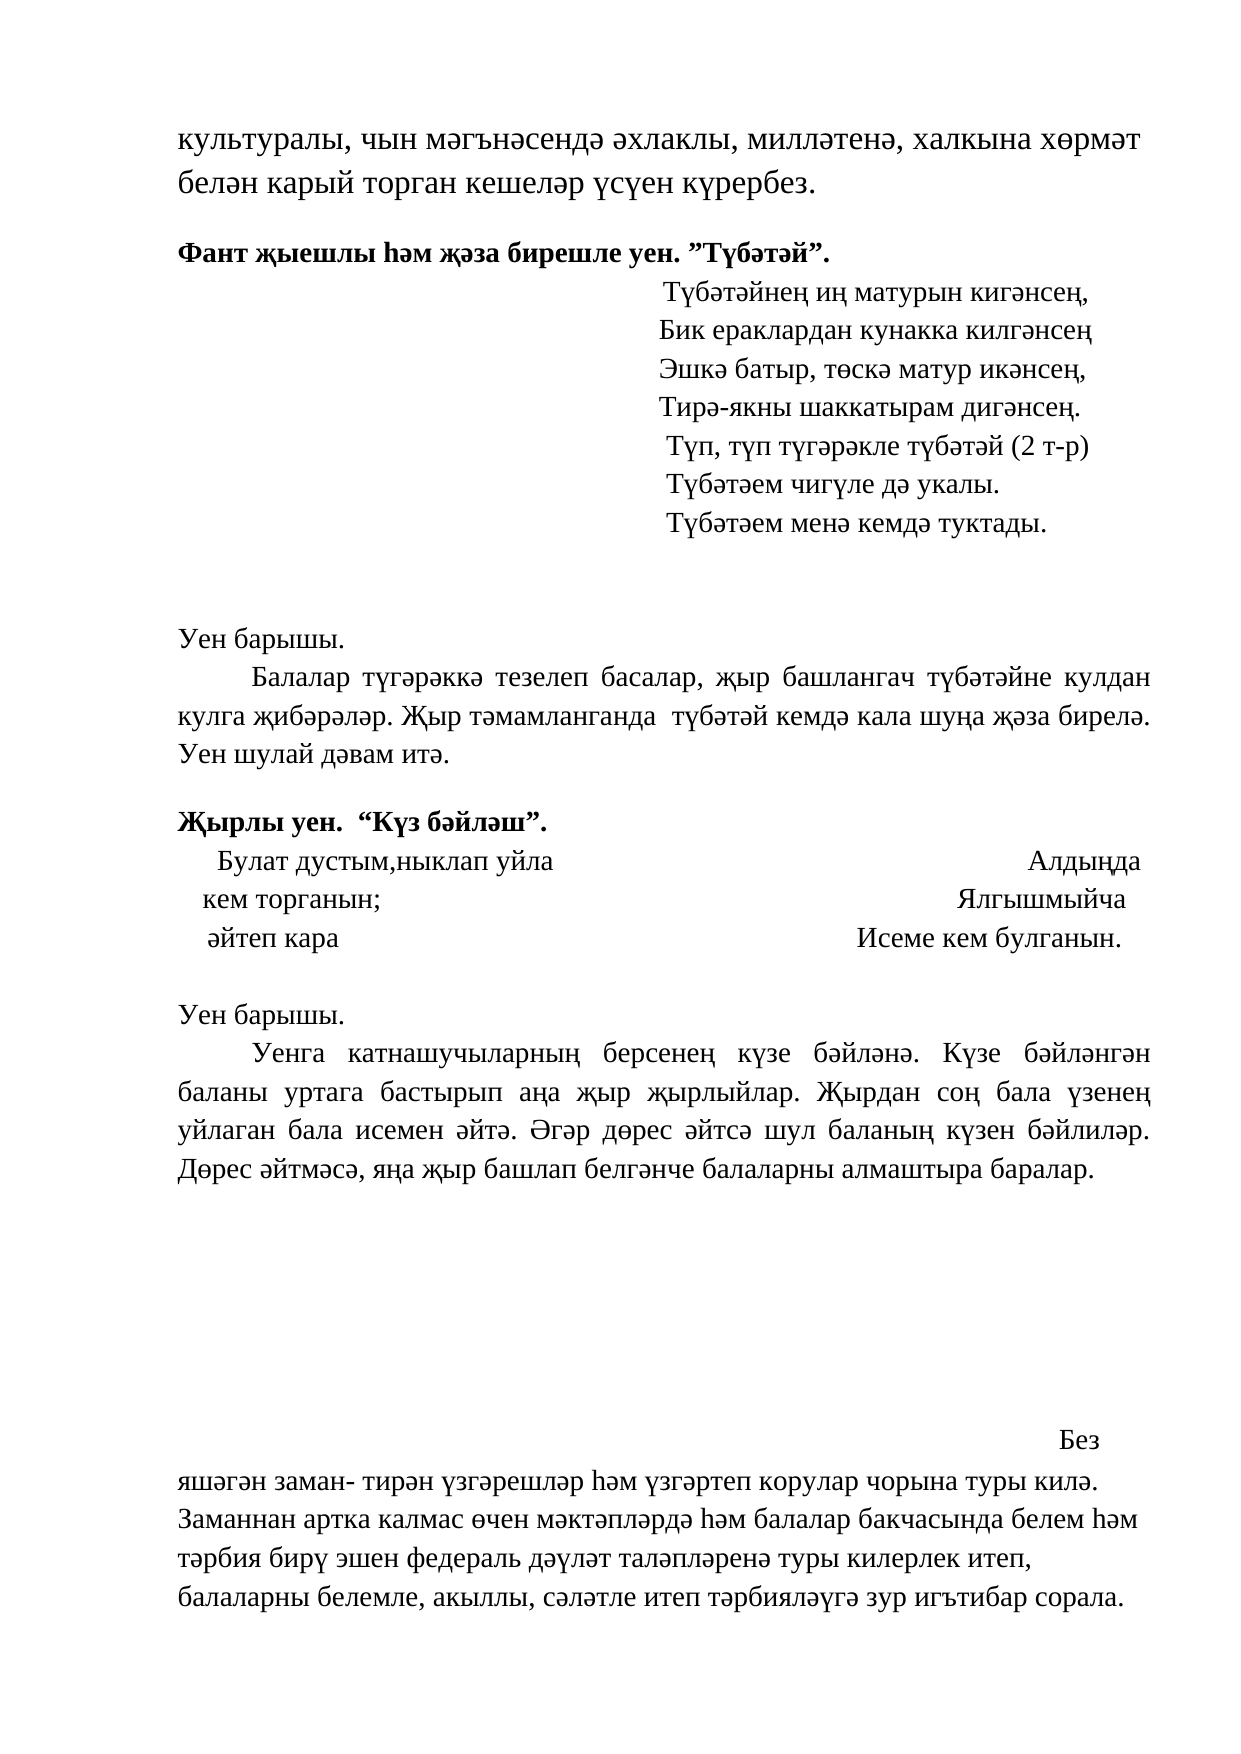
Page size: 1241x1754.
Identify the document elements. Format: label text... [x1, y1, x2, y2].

text Уенга катнашучыларның берсенең күзе бәйләнә. Күзе бәйләнгән баланы уртага бастырып аңа җыр җырлыйлар. Җырдан соң бала үзенең уйлаган бала исемен әйтә. Әгәр дөрес әйтсә шул баланың күзен бәйлиләр. Дөрес әйтмәсә, яңа җыр башлап белгәнче балаларны алмаштыра баралар. [177, 1035, 1152, 1184]
text Җырлы уен. “Күз бәйләш”. [177, 804, 1152, 838]
text Түбәтәем менә кемдә туктады. [177, 505, 1152, 539]
text Түбәтәйнең иң матурын кигәнсең, [177, 274, 1152, 307]
text Тирә-якны шаккатырам дигәнсең. [177, 389, 1152, 423]
text Уен барышы. [177, 997, 1152, 1030]
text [177, 1230, 1152, 1612]
text Балалар түгәрәккә тезелеп басалар, җыр башлангач түбәтәйне кулдан кулга җибәрәләр. Җыр тәмамланганда түбәтәй кемдә кала шуңа җәза бирелә. Уен шулай дәвам итә. [177, 659, 1152, 770]
text Булат дустым,ныклап уйла Алдыңда кем торганын; Ялгышмыйча әйтеп кара Исеме кем булганын. [177, 843, 1152, 953]
text Эшкә батыр, төскә матур икәнсең, [177, 351, 1152, 384]
text Бик ераклардан кунакка килгәнсең [177, 312, 1152, 346]
text Түп, түп түгәрәкле түбәтәй (2 т-р) [177, 428, 1152, 462]
text Уен барышы. [177, 621, 1152, 654]
text Фант җыешлы һәм җәза бирешле уен. ”Түбәтәй”. [177, 235, 1152, 269]
text Түбәтәем чигүле дә укалы. [177, 467, 1152, 500]
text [177, 118, 1152, 201]
